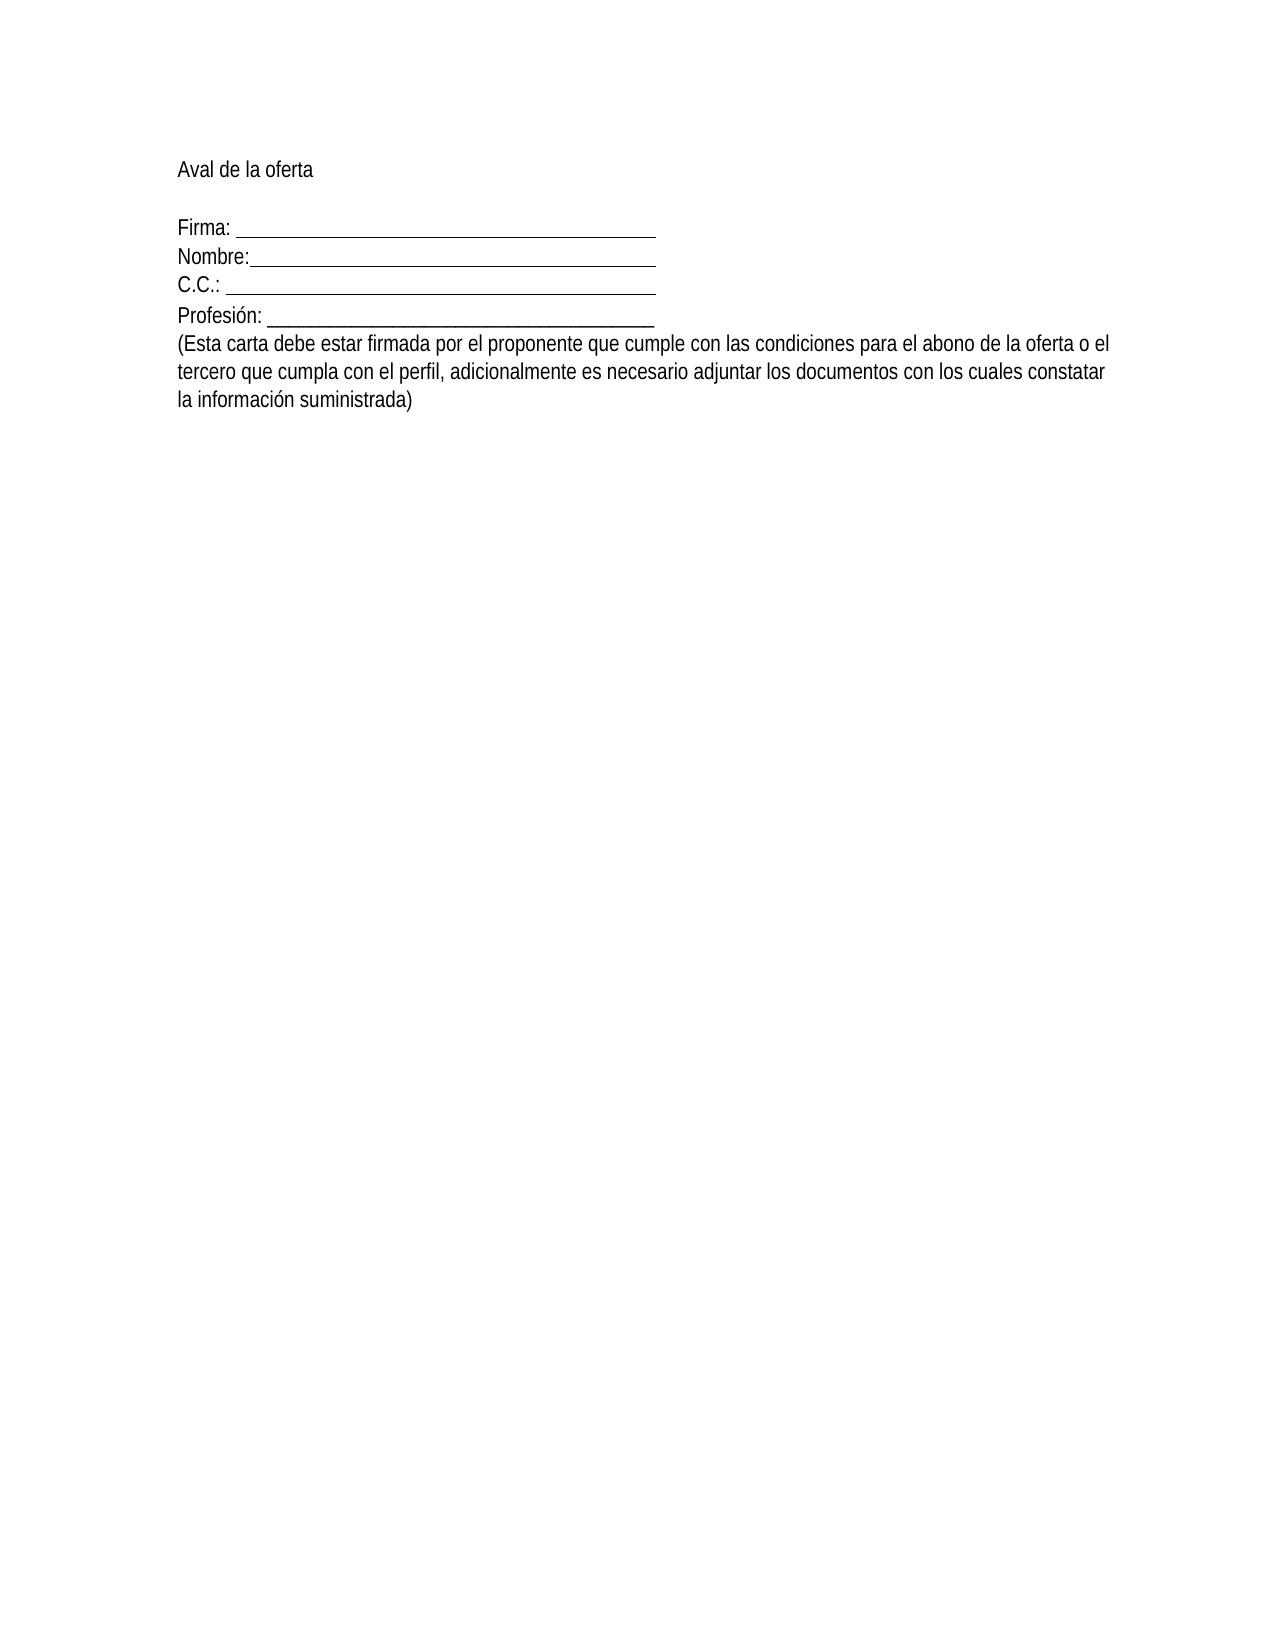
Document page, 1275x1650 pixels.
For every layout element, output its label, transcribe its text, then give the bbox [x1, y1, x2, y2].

text Aval de la oferta [177, 156, 1117, 183]
text (Esta carta debe estar firmada por el proponente que cumple con las condiciones para el abono de la oferta o el tercero que cumpla con el perfil, adicionalmente es necesario adjuntar los documentos con los cuales constatar la información suministrada) [177, 330, 1117, 413]
text Firma: Nombre: C.C.: [177, 214, 657, 298]
text Profesión: _____________________________________ [177, 302, 657, 328]
